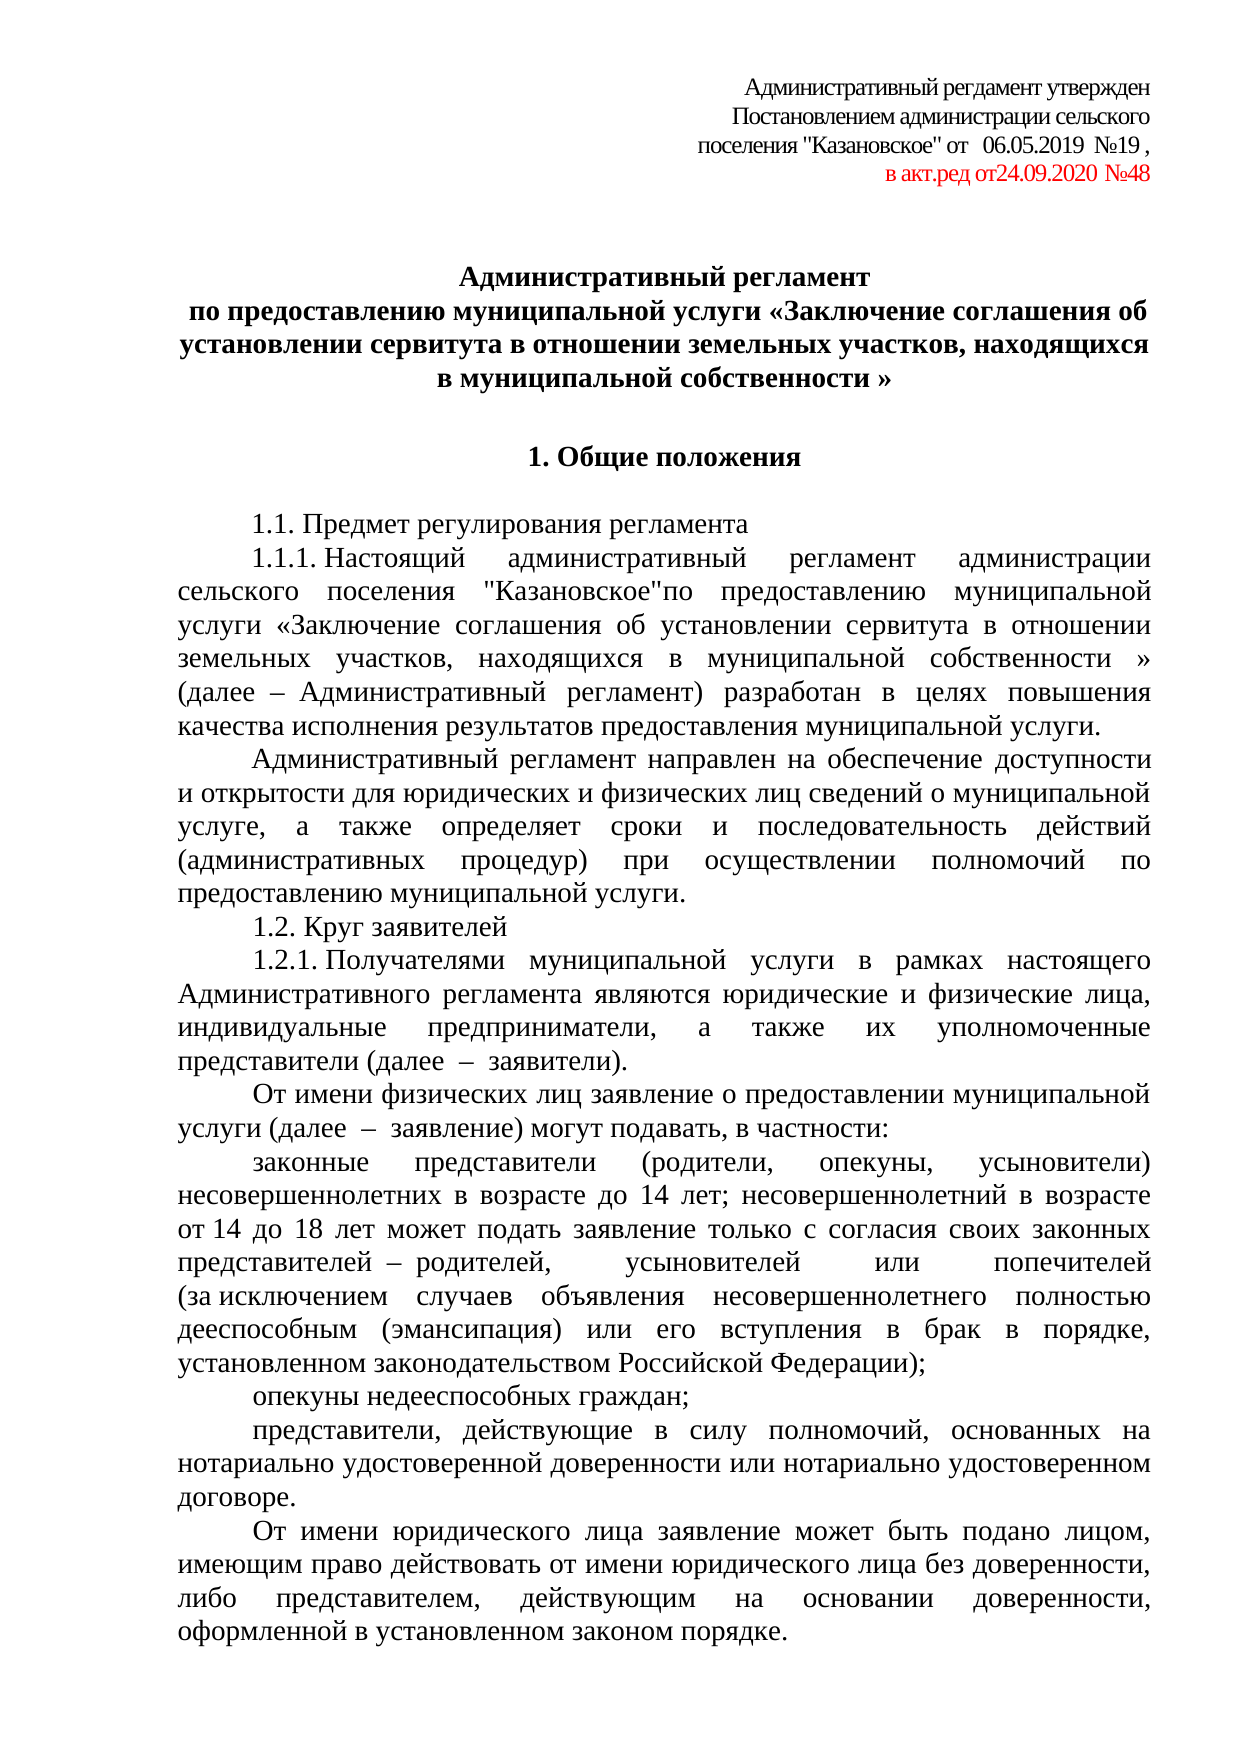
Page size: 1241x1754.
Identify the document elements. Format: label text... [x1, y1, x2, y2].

text в акт.ред от24.09.2020 №48 [177, 158, 1152, 187]
text От имени физических лиц заявление о предоставлении муниципальной услуги (далее – заявление) могут подавать, в частности: [177, 1077, 1152, 1144]
text Административный регламент [177, 259, 1152, 293]
text по предоставлению муниципальной услуги «Заключение соглашения об установлении сервитута в отношении земельных участков, находящихся в муниципальной собственности » [177, 293, 1152, 393]
text опекуны недееспособных граждан; [177, 1378, 1152, 1412]
text От имени юридического лица заявление может быть подано лицом, имеющим право действовать от имени юридического лица без доверенности, либо представителем, действующим на основании доверенности, оформленной в установленном законом порядке. [177, 1513, 1152, 1647]
text 1.2.1. Получателями муниципальной услуги в рамках настоящего Административного регламента являются юридические и физические лица, индивидуальные предприниматели, а также их уполномоченные представители (далее – заявители). [177, 942, 1152, 1077]
text 1. Общие положения [177, 439, 1152, 473]
text 1.1.1. Настоящий административный регламент администрации сельского поселения "Казановское"по предоставлению муниципальной услуги «Заключение соглашения об установлении сервитута в отношении земельных участков, находящихся в муниципальной собственности » (далее – Административный регламент) разработан в целях повышения качества исполнения результатов предоставления муниципальной услуги. [177, 540, 1152, 741]
text законные представители (родители, опекуны, усыновители) несовершеннолетних в возрасте до 14 лет; несовершеннолетний в возрасте от 14 до 18 лет может подать заявление только с согласия своих законных представителей – родителей, усыновителей или попечителей (за исключением случаев объявления несовершеннолетнего полностью дееспособным (эмансипация) или его вступления в брак в порядке, установленном законодательством Российской Федерации); [177, 1144, 1152, 1378]
text представители, действующие в силу полномочий, основанных на нотариально удостоверенной доверенности или нотариально удостоверенном договоре. [177, 1412, 1152, 1513]
text 1.2. Круг заявителей [177, 909, 1152, 942]
text 1.1. Предмет регулирования регламента [177, 506, 1152, 540]
text поселения "Казановское" от 06.05.2019 №19 , [177, 130, 1152, 158]
text Постановлением администрации сельского [177, 101, 1152, 130]
text Административный регламент направлен на обеспечение доступности и открытости для юридических и физических лиц сведений о муниципальной услуге, а также определяет сроки и последовательность действий (административных процедур) при осуществлении полномочий по предоставлению муниципальной услуги. [177, 741, 1152, 909]
text Административный регдамент утвержден [177, 72, 1152, 101]
